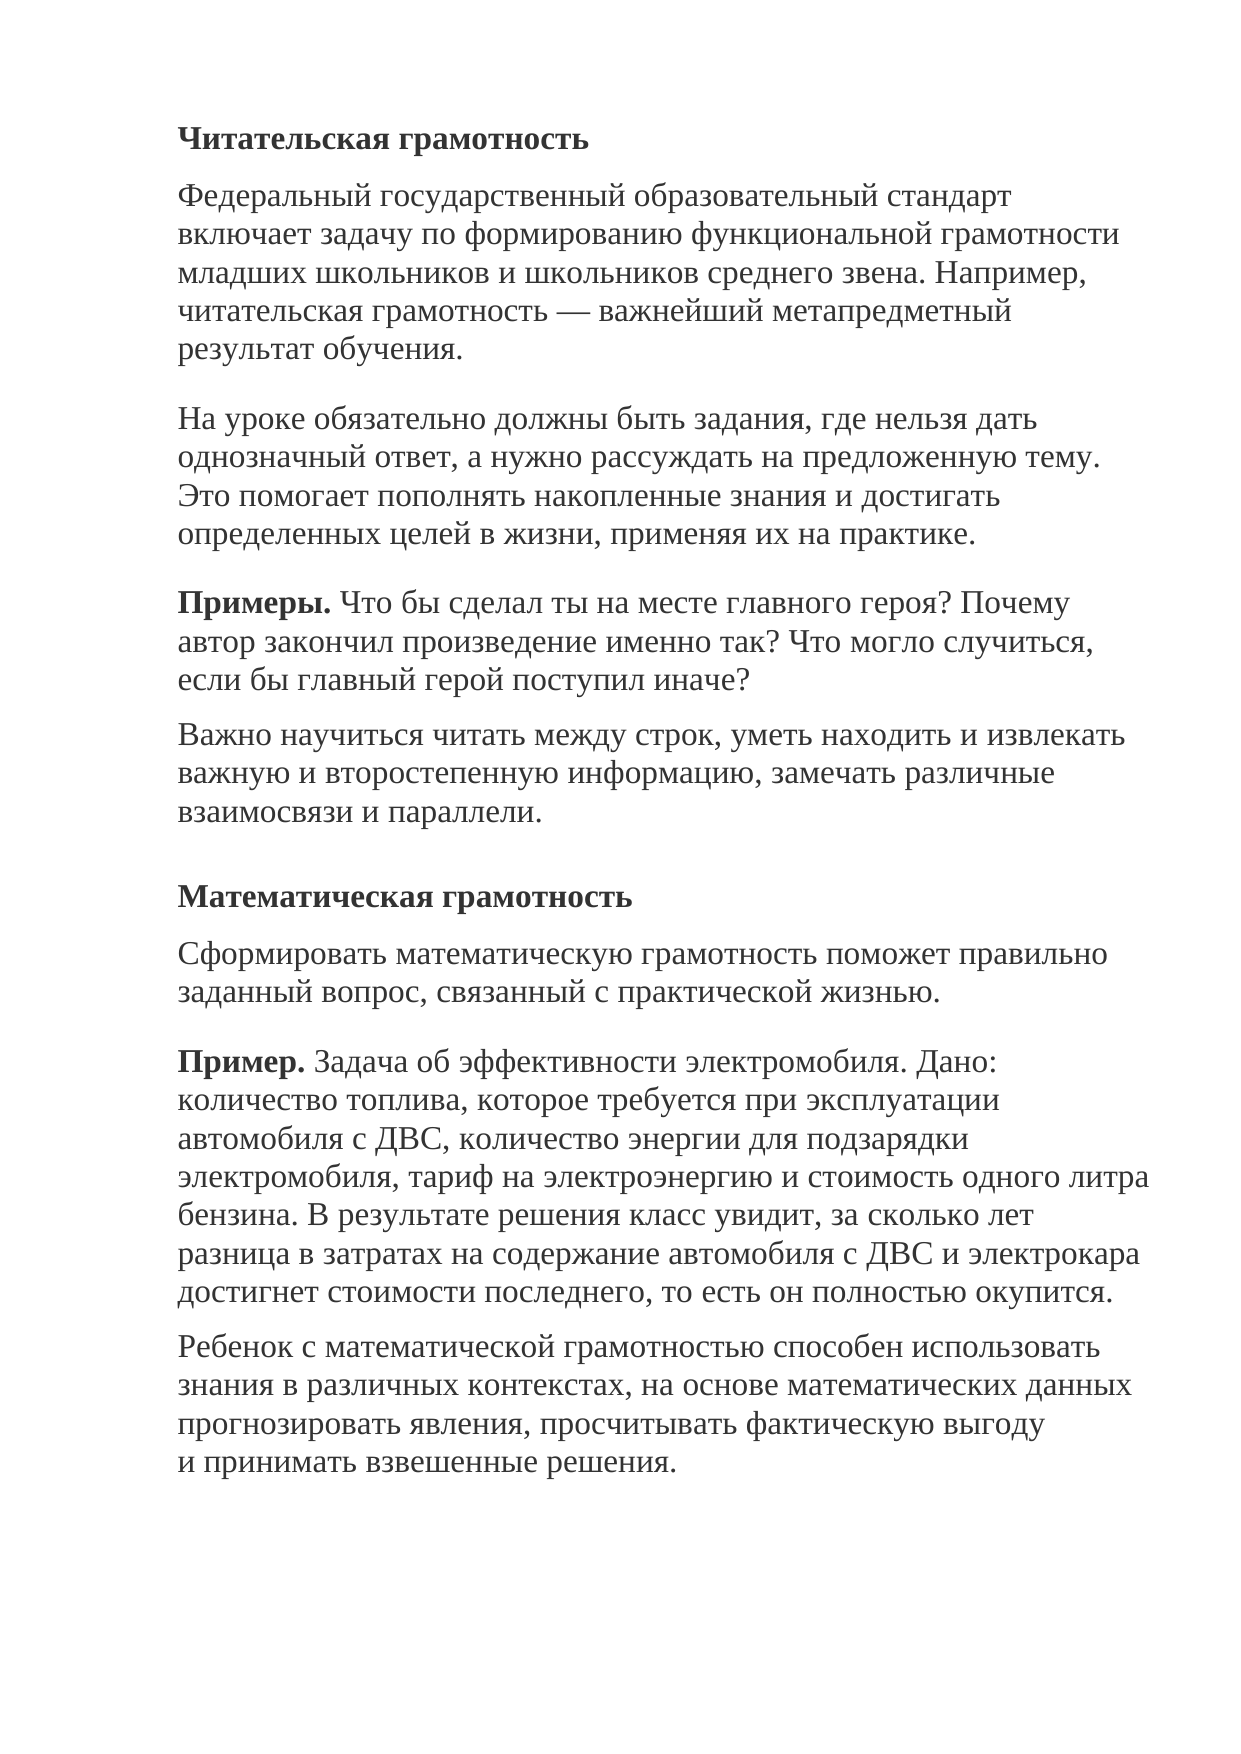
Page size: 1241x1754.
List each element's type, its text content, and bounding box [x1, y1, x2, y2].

text Ребенок с математической грамотностью способен использовать знания в различных контекстах, на основе математических данных прогнозировать явления, просчитывать фактическую выгоду и принимать взвешенные решения. [177, 1326, 1152, 1479]
text Математическая грамотность [177, 876, 1152, 914]
text Федеральный государственный образовательный стандарт включает задачу по формированию функциональной грамотности младших школьников и школьников среднего звена. Например, читательская грамотность — важнейший метапредметный результат обучения. [177, 175, 1152, 367]
text Примеры. Что бы сделал ты на месте главного героя? Почему автор закончил произведение именно так? Что могло случиться, если бы главный герой поступил иначе? [177, 583, 1152, 698]
text На уроке обязательно должны быть задания, где нельзя дать однозначный ответ, а нужно рассуждать на предложенную тему. Это помогает пополнять накопленные знания и достигать определенных целей в жизни, применяя их на практике. [177, 398, 1152, 551]
text Пример. Задача об эффективности электромобиля. Дано: количество топлива, которое требуется при эксплуатации автомобиля с ДВС, количество энергии для подзарядки электромобиля, тариф на электроэнергию и стоимость одного литра бензина. В результате решения класс увидит, за сколько лет разница в затратах на содержание автомобиля с ДВС и электрокара достигнет стоимости последнего, то есть он полностью окупится. [177, 1041, 1152, 1309]
text Сформировать математическую грамотность поможет правильно заданный вопрос, связанный с практической жизнью. [177, 933, 1152, 1010]
text Важно научиться читать между строк, уметь находить и извлекать важную и второстепенную информацию, замечать различные взаимосвязи и параллели. [177, 714, 1152, 829]
text Читательская грамотность [177, 118, 1152, 156]
